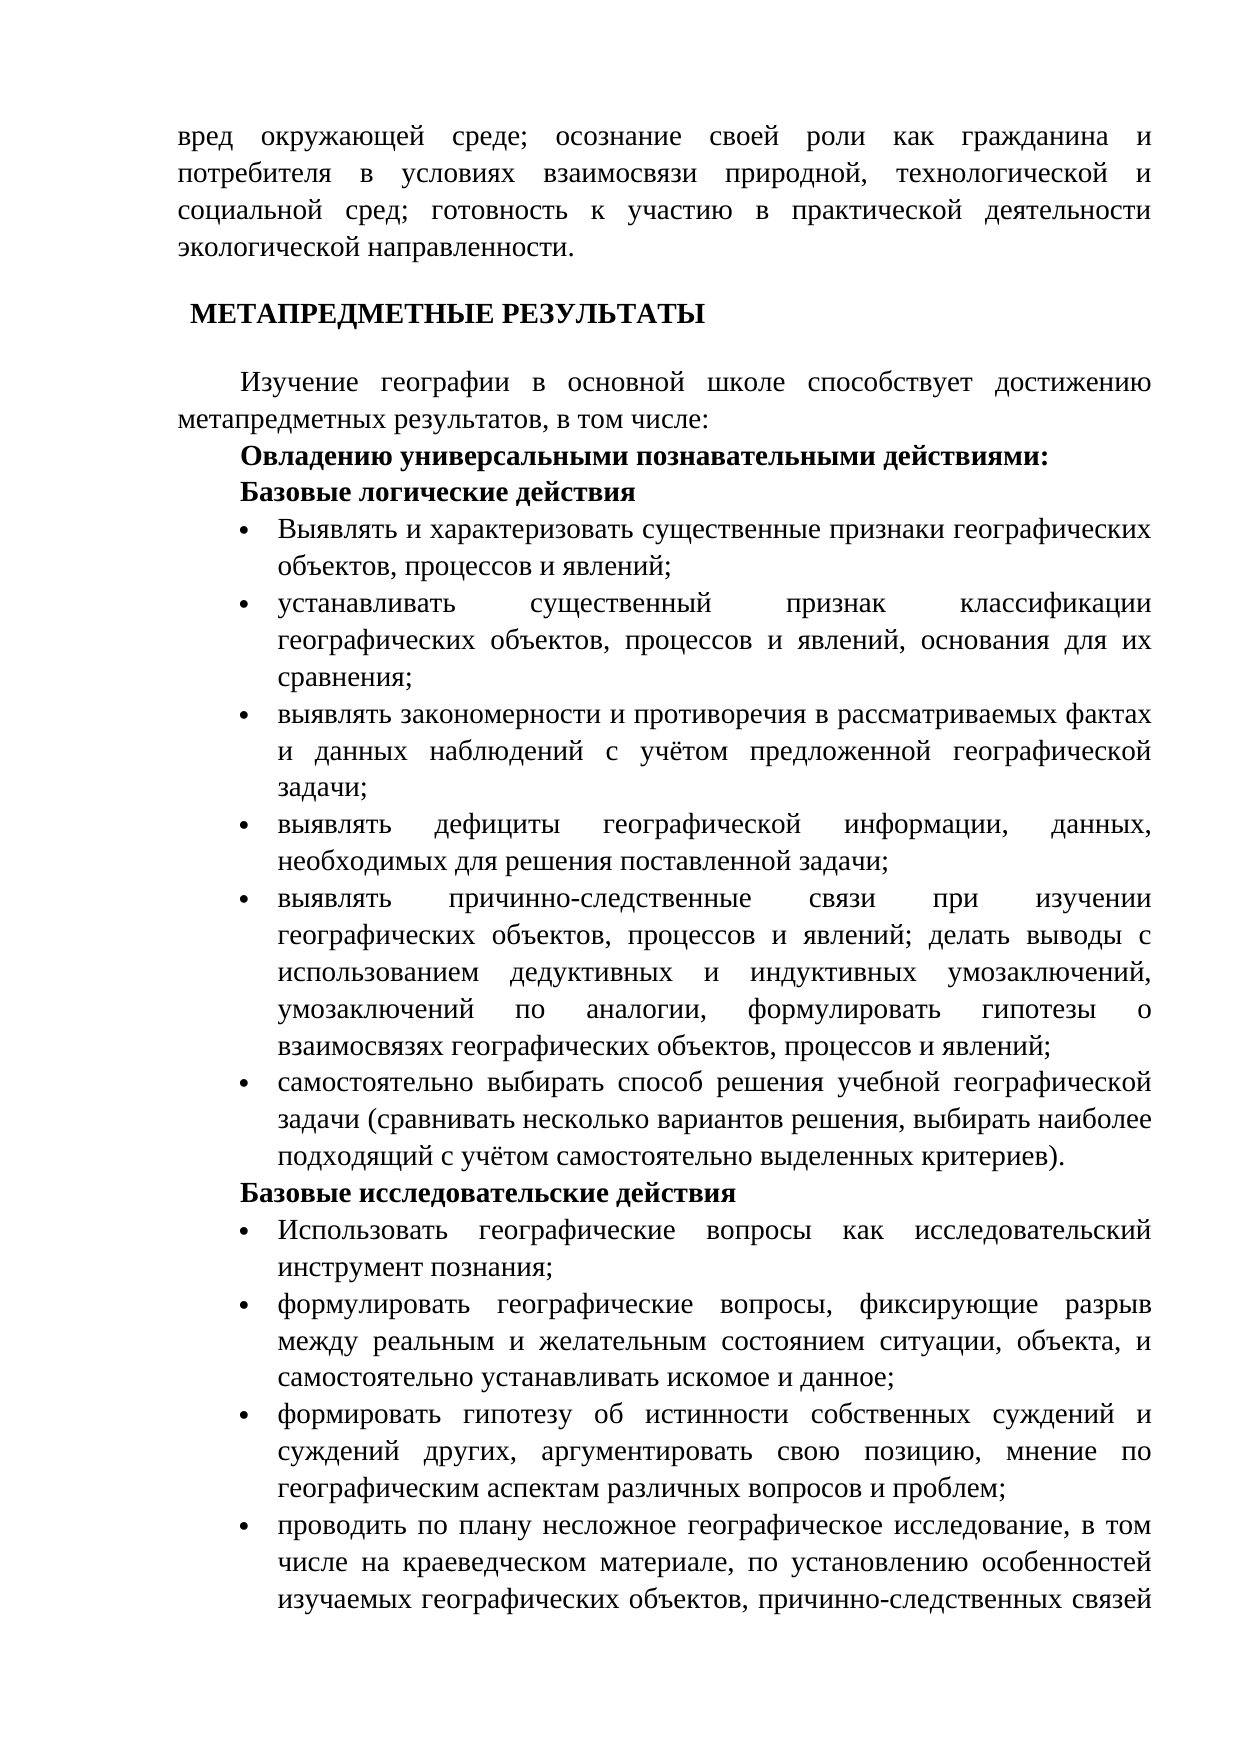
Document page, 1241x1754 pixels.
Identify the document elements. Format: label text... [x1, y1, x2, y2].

text Изучение географии в основной школе способствует достижению метапредметных результатов, в том числе: [177, 364, 1152, 434]
list Использовать географические вопросы как исследовательский инструмент познания; [240, 1212, 1152, 1282]
text Базовые исследовательские действия [177, 1175, 1152, 1209]
list формировать гипотезу об истинности собственных суждений и суждений других, аргументировать свою позицию, мнение по географическим аспектам различных вопросов и проблем; [240, 1396, 1152, 1504]
list формулировать географические вопросы, фиксирующие разрыв между реальным и желательным состоянием ситуации, объекта, и самостоятельно устанавливать искомое и данное; [240, 1286, 1152, 1393]
text Овладению универсальными познавательными действиями: [177, 438, 1152, 471]
text Базовые логические действия [177, 474, 1152, 508]
list выявлять причинно-следственные связи при изучении географических объектов, процессов и явлений; делать выводы с использованием дедуктивных и индуктивных умозаключений, умозаключений по аналогии, формулировать гипотезы о взаимосвязях географических объектов, процессов и явлений; [240, 880, 1152, 1061]
list Выявлять и характеризовать существенные признаки географических объектов, процессов и явлений; [240, 511, 1152, 582]
text МЕТАПРЕДМЕТНЫЕ РЕЗУЛЬТАТЫ [190, 296, 1152, 330]
list выявлять закономерности и противоречия в рассматриваемых фактах и данных наблюдений с учётом предложенной географической задачи; [240, 696, 1152, 803]
list самостоятельно выбирать способ решения учебной географической задачи (сравнивать несколько вариантов решения, выбирать наиболее подходящий с учётом самостоятельно выделенных критериев). [240, 1064, 1152, 1172]
list выявлять дефициты географической информации, данных, необходимых для решения поставленной задачи; [240, 806, 1152, 877]
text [177, 118, 1152, 262]
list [240, 1507, 1152, 1614]
list устанавливать существенный признак классификации географических объектов, процессов и явлений, основания для их сравнения; [240, 585, 1152, 692]
